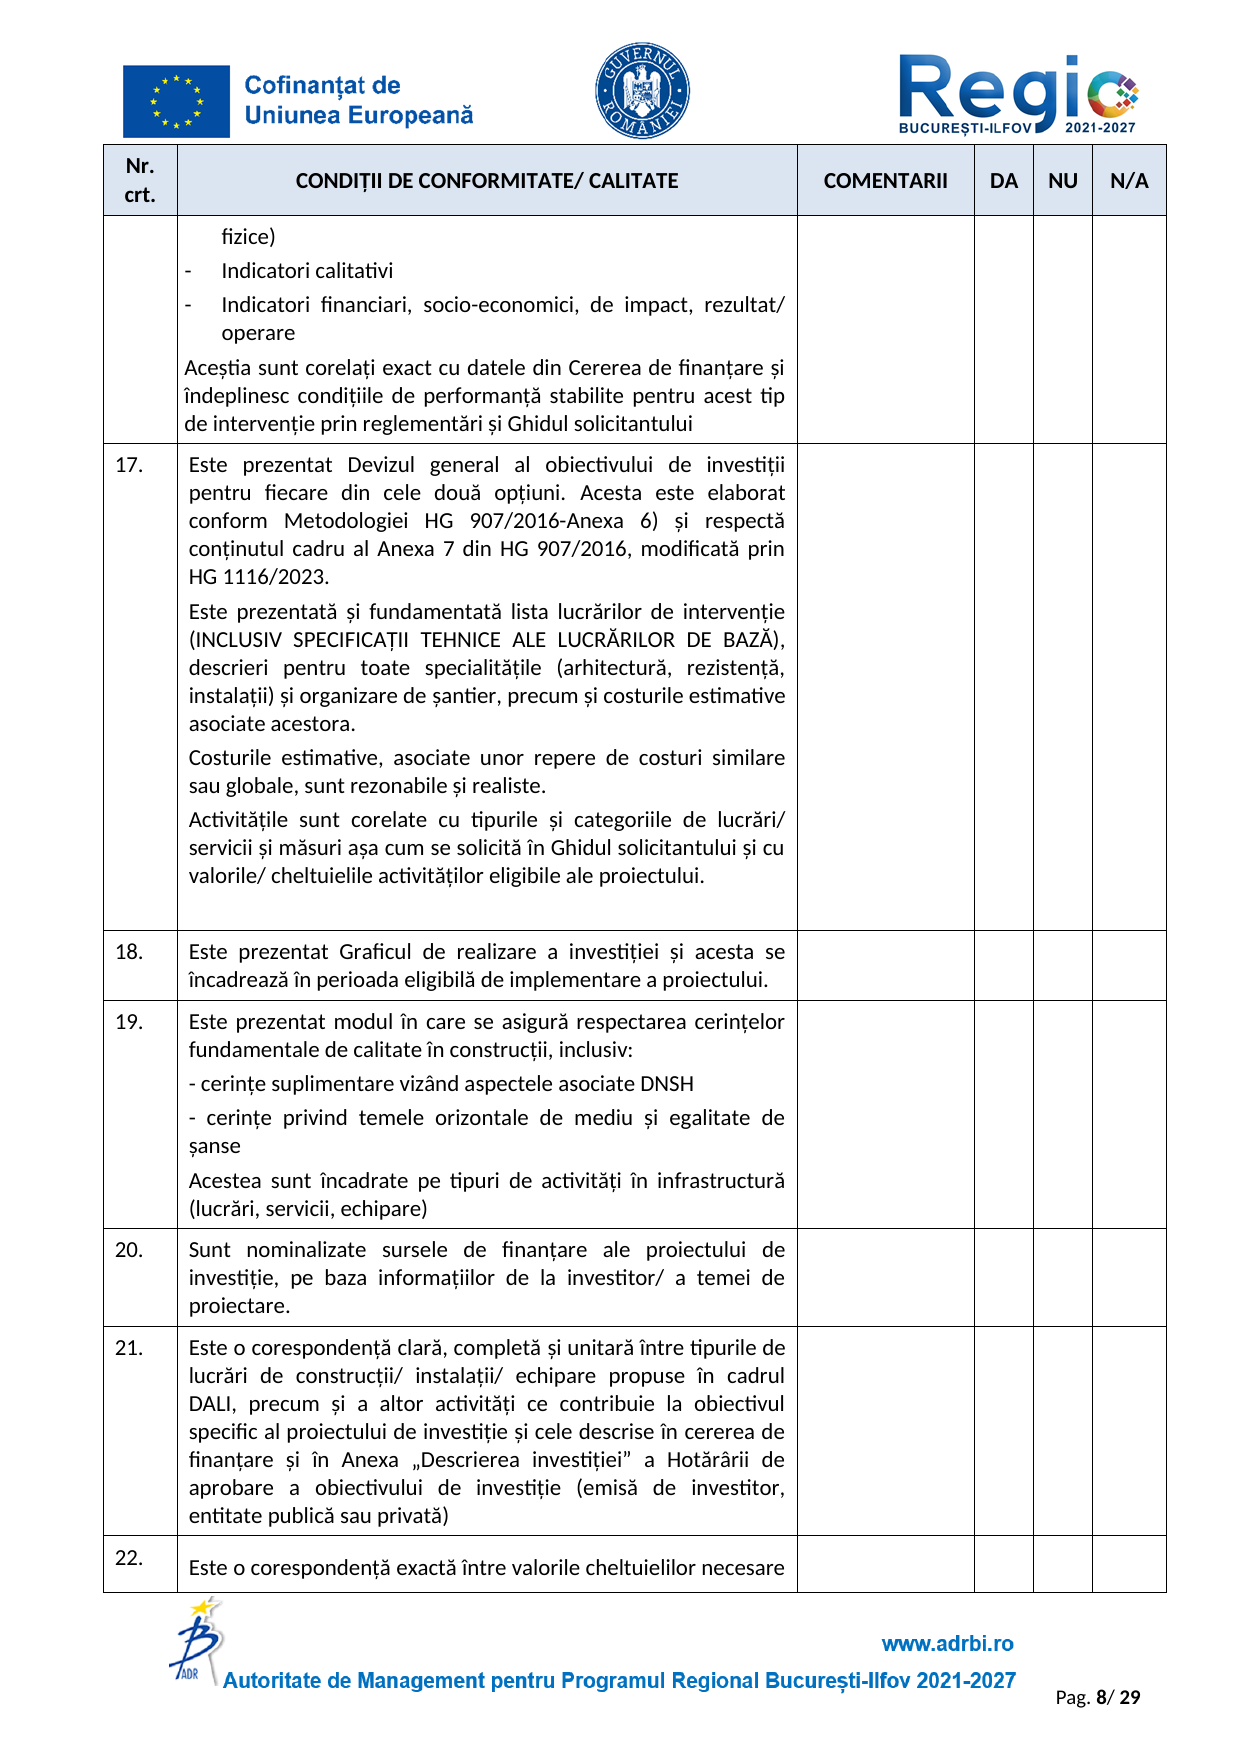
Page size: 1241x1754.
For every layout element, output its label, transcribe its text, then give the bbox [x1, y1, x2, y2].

picture [118, 41, 1141, 144]
table_cell [1093, 216, 1166, 443]
table_cell [798, 1536, 974, 1592]
table_header NU [1034, 145, 1092, 215]
table_cell [1034, 444, 1092, 930]
table_cell Sunt nominalizate sursele de finanțare ale proiectului de investiție, pe baza informațiilor de la investitor/ a temei de proiectare. [178, 1229, 797, 1326]
table_cell [975, 444, 1033, 930]
table_header DA [975, 145, 1033, 215]
table_cell [1093, 1229, 1166, 1326]
table_cell [1093, 1327, 1166, 1535]
table_cell [1093, 931, 1166, 999]
table_cell [1034, 931, 1092, 999]
table_cell Este prezentat modul în care se asigură respectarea cerințelor fundamentale de calitate în construcții, inclusiv: - cerințe suplimentare vizând aspectele asociate DNSH - cerințe privind temele orizontale de mediu și egalitate de șanse Acestea sunt încadrate pe tipuri de activități în infrastructură (lucrări, servicii, echipare) [178, 1001, 797, 1228]
table_cell [798, 216, 974, 443]
table_cell [104, 1536, 177, 1592]
table_cell [1034, 1229, 1092, 1326]
table_cell [798, 1327, 974, 1535]
table_cell [798, 1001, 974, 1228]
table_cell [975, 1327, 1033, 1535]
table_header CONDIȚII DE CONFORMITATE/ CALITATE [178, 145, 797, 215]
table_cell [104, 216, 177, 443]
table_cell [1034, 216, 1092, 443]
table_cell [104, 1229, 177, 1326]
table_cell [1034, 1536, 1092, 1592]
table_cell [1093, 444, 1166, 930]
table_header COMENTARII [798, 145, 974, 215]
table_cell [975, 931, 1033, 999]
table_cell [104, 1001, 177, 1228]
table_cell [104, 444, 177, 930]
table_cell [1034, 1001, 1092, 1228]
picture [129, 1593, 1056, 1705]
table_cell Este o corespondență clară, completă și unitară între tipurile de lucrări de construcții/ instalații/ echipare propuse în cadrul DALI, precum și a altor activități ce contribuie la obiectivul specific al proiectului de investiție și cele descrise în cererea de finanțare și în Anexa „Descrierea investiției” a Hotărârii de aprobare a obiectivului de investiție (emisă de investitor, entitate publică sau privată) [178, 1327, 797, 1535]
table_cell [798, 1229, 974, 1326]
table_header N/A [1093, 145, 1166, 215]
table_cell [975, 1001, 1033, 1228]
table_cell [104, 1327, 177, 1535]
table_header Nr. crt. [104, 145, 177, 215]
table_cell Este prezentat Devizul general al obiectivului de investiții pentru fiecare din cele două opțiuni. Acesta este elaborat conform Metodologiei HG 907/2016-Anexa 6) și respectă conținutul cadru al Anexa 7 din HG 907/2016, modificată prin HG 1116/2023. Este prezentată și fundamentată lista lucrărilor de intervenție (INCLUSIV SPECIFICAȚII TEHNICE ALE LUCRĂRILOR DE BAZĂ), descrieri pentru toate specialitățile (arhitectură, rezistență, instalații) și organizare de şantier, precum și costurile estimative asociate acestora. Costurile estimative, asociate unor repere de costuri similare sau globale, sunt rezonabile și realiste. Activitățile sunt corelate cu tipurile și categoriile de lucrări/ servicii și măsuri așa cum se solicită în Ghidul solicitantului și cu valorile/ cheltuielile activităților eligibile ale proiectului. [178, 444, 797, 930]
table_cell [1093, 1001, 1166, 1228]
table_cell [975, 1536, 1033, 1592]
table_cell Este prezentat Graficul de realizare a investiției și acesta se încadrează în perioada eligibilă de implementare a proiectului. [178, 931, 797, 999]
table_cell [798, 931, 974, 999]
table_cell [975, 216, 1033, 443]
table_cell [1093, 1536, 1166, 1592]
table_cell [104, 931, 177, 999]
table_cell [798, 444, 974, 930]
table_cell [1034, 1327, 1092, 1535]
table_cell [975, 1229, 1033, 1326]
